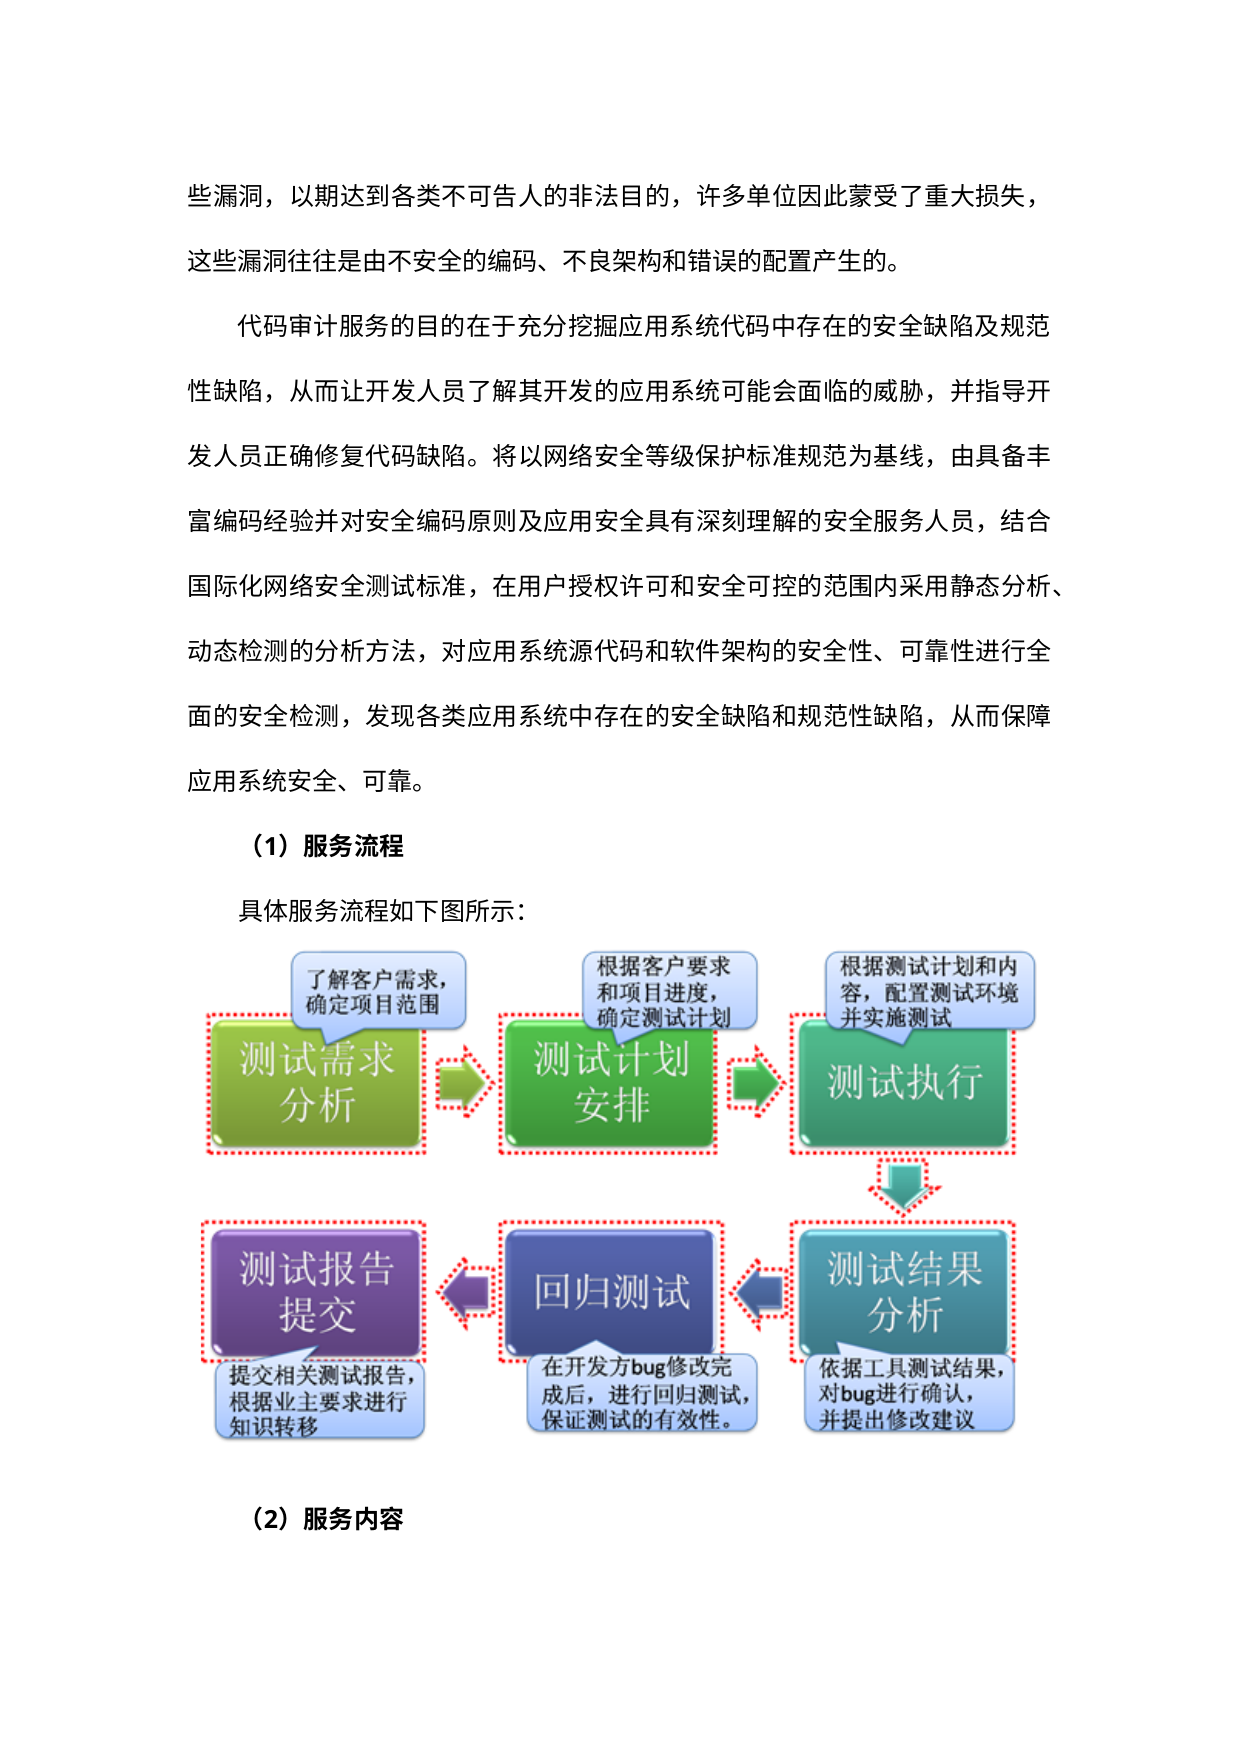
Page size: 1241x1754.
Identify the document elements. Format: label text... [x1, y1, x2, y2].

text 具体服务流程如下图所示： [187, 877, 1053, 942]
text 代码审计服务的目的在于充分挖掘应用系统代码中存在的安全缺陷及规范性缺陷，从而让开发人员了解其开发的应用系统可能会面临的威胁，并指导开发人员正确修复代码缺陷。将以网络安全等级保护标准规范为基线，由具备丰富编码经验并对安全编码原则及应用安全具有深刻理解的安全服务人员，结合国际化网络安全测试标准，在用户授权许可和安全可控的范围内采用静态分析、动态检测的分析方法，对应用系统源代码和软件架构的安全性、可靠性进行全面的安全检测，发现各类应用系统中存在的安全缺陷和规范性缺陷，从而保障应用系统安全、可靠。 [187, 292, 1053, 812]
text （1）服务流程 [187, 812, 1053, 877]
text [187, 162, 1053, 292]
text （2）服务内容 [187, 1485, 1053, 1550]
picture [200, 942, 1040, 1446]
